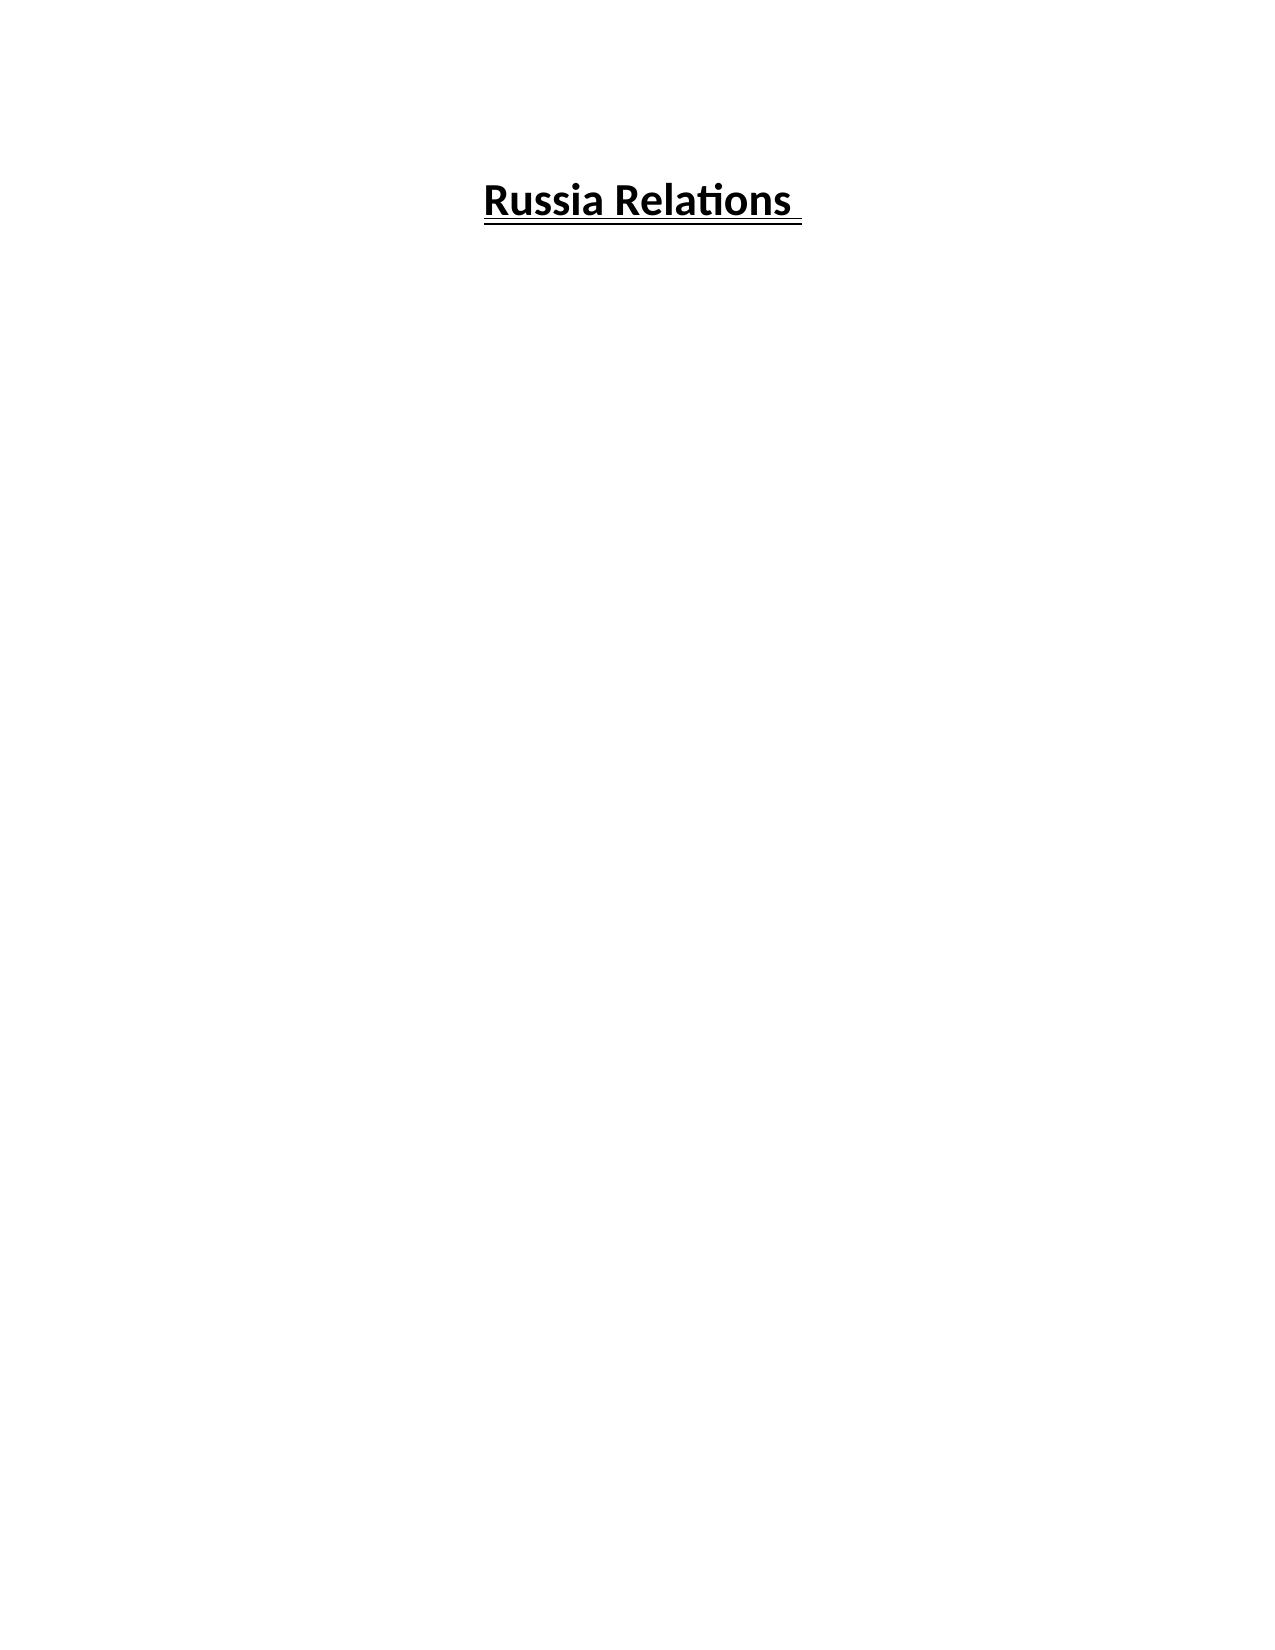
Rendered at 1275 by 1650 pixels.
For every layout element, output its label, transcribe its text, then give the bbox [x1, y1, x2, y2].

subtitle Russia Relations [187, 171, 1087, 227]
